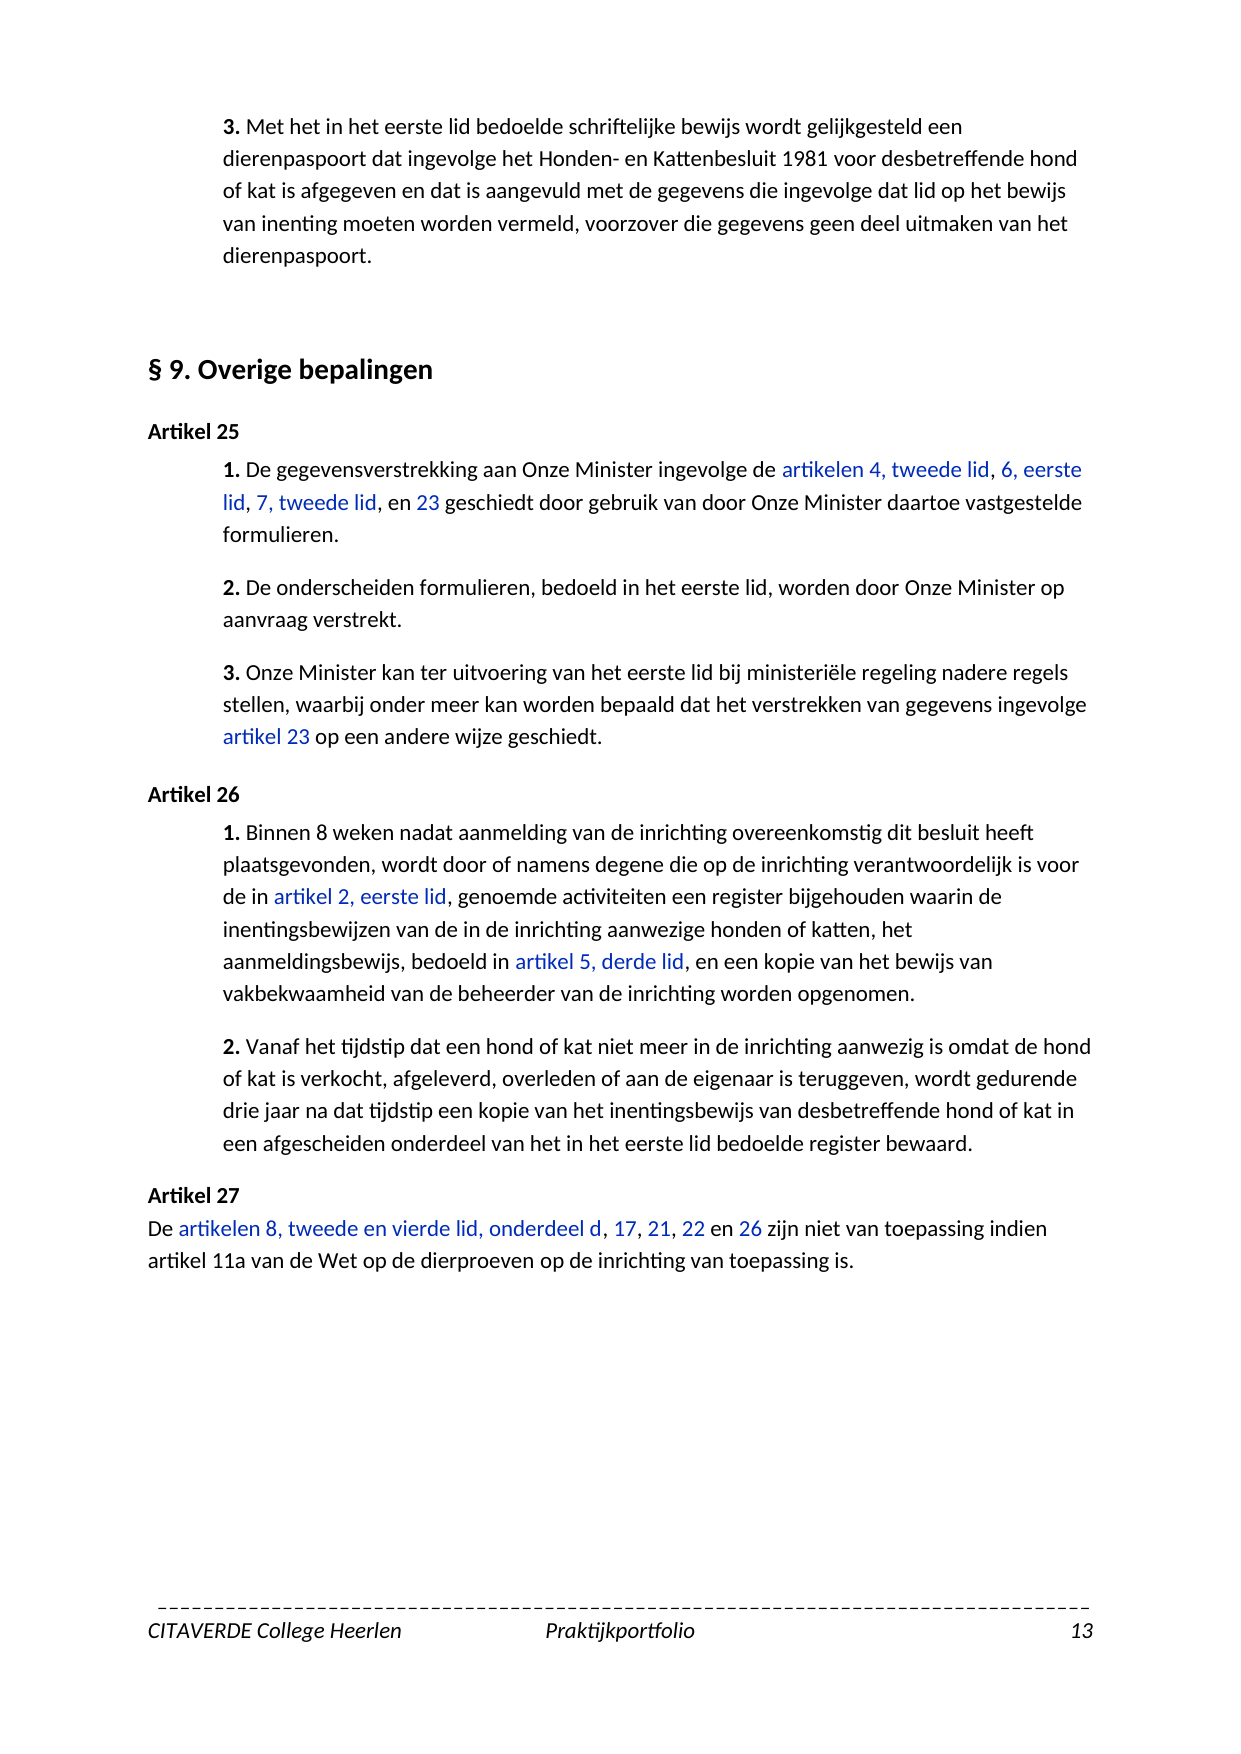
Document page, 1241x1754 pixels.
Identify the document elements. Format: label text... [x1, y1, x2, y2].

text 1. Binnen 8 weken nadat aanmelding van de inrichting overeenkomstig dit besluit heeft plaatsgevonden, wordt door of namens degene die op de inrichting verantwoordelijk is voor de in artikel 2, eerste lid, genoemde activiteiten een register bijgehouden waarin de inentingsbewijzen van de in de inrichting aanwezige honden of katten, het aanmeldingsbewijs, bedoeld in artikel 5, derde lid, en een kopie van het bewijs van vakbekwaamheid van de beheerder van de inrichting worden opgenomen. [223, 818, 1093, 1007]
text 2. De onderscheiden formulieren, bedoeld in het eerste lid, worden door Onze Minister op aanvraag verstrekt. [223, 573, 1093, 633]
text 1. De gegevensverstrekking aan Onze Minister ingevolge de artikelen 4, tweede lid, 6, eerste lid, 7, tweede lid, en 23 geschiedt door gebruik van door Onze Minister daartoe vastgestelde formulieren. [223, 456, 1093, 548]
text 3. Onze Minister kan ter uitvoering van het eerste lid bij ministeriële regeling nadere regels stellen, waarbij onder meer kan worden bepaald dat het verstrekken van gegevens ingevolge artikel 23 op een andere wijze geschiedt. [223, 658, 1093, 751]
text 3. Met het in het eerste lid bedoelde schriftelijke bewijs wordt gelijkgesteld een dierenpaspoort dat ingevolge het Honden- en Kattenbesluit 1981 voor desbetreffende hond of kat is afgegeven en dat is aangevuld met de gegevens die ingevolge dat lid op het bewijs van inenting moeten worden vermeld, voorzover die gegevens geen deel uitmaken van het dierenpaspoort. [223, 112, 1093, 269]
subtitle Artikel 27 [148, 1182, 1093, 1210]
text 2. Vanaf het tijdstip dat een hond of kat niet meer in de inrichting aanwezig is omdat de hond of kat is verkocht, afgeleverd, overleden of aan de eigenaar is teruggeven, wordt gedurende drie jaar na dat tijdstip een kopie van het inentingsbewijs van desbetreffende hond of kat in een afgescheiden onderdeel van het in het eerste lid bedoelde register bewaard. [223, 1032, 1093, 1157]
subtitle De artikelen 8, tweede en vierde lid, onderdeel d, 17, 21, 22 en 26 zijn niet van toepassing indien artikel 11a van de Wet op de dierproeven op de inrichting van toepassing is. [148, 1214, 1093, 1274]
subtitle Artikel 25 [148, 417, 1093, 445]
subtitle § 9. Overige bepalingen [148, 351, 1093, 387]
subtitle Artikel 26 [148, 780, 1093, 808]
